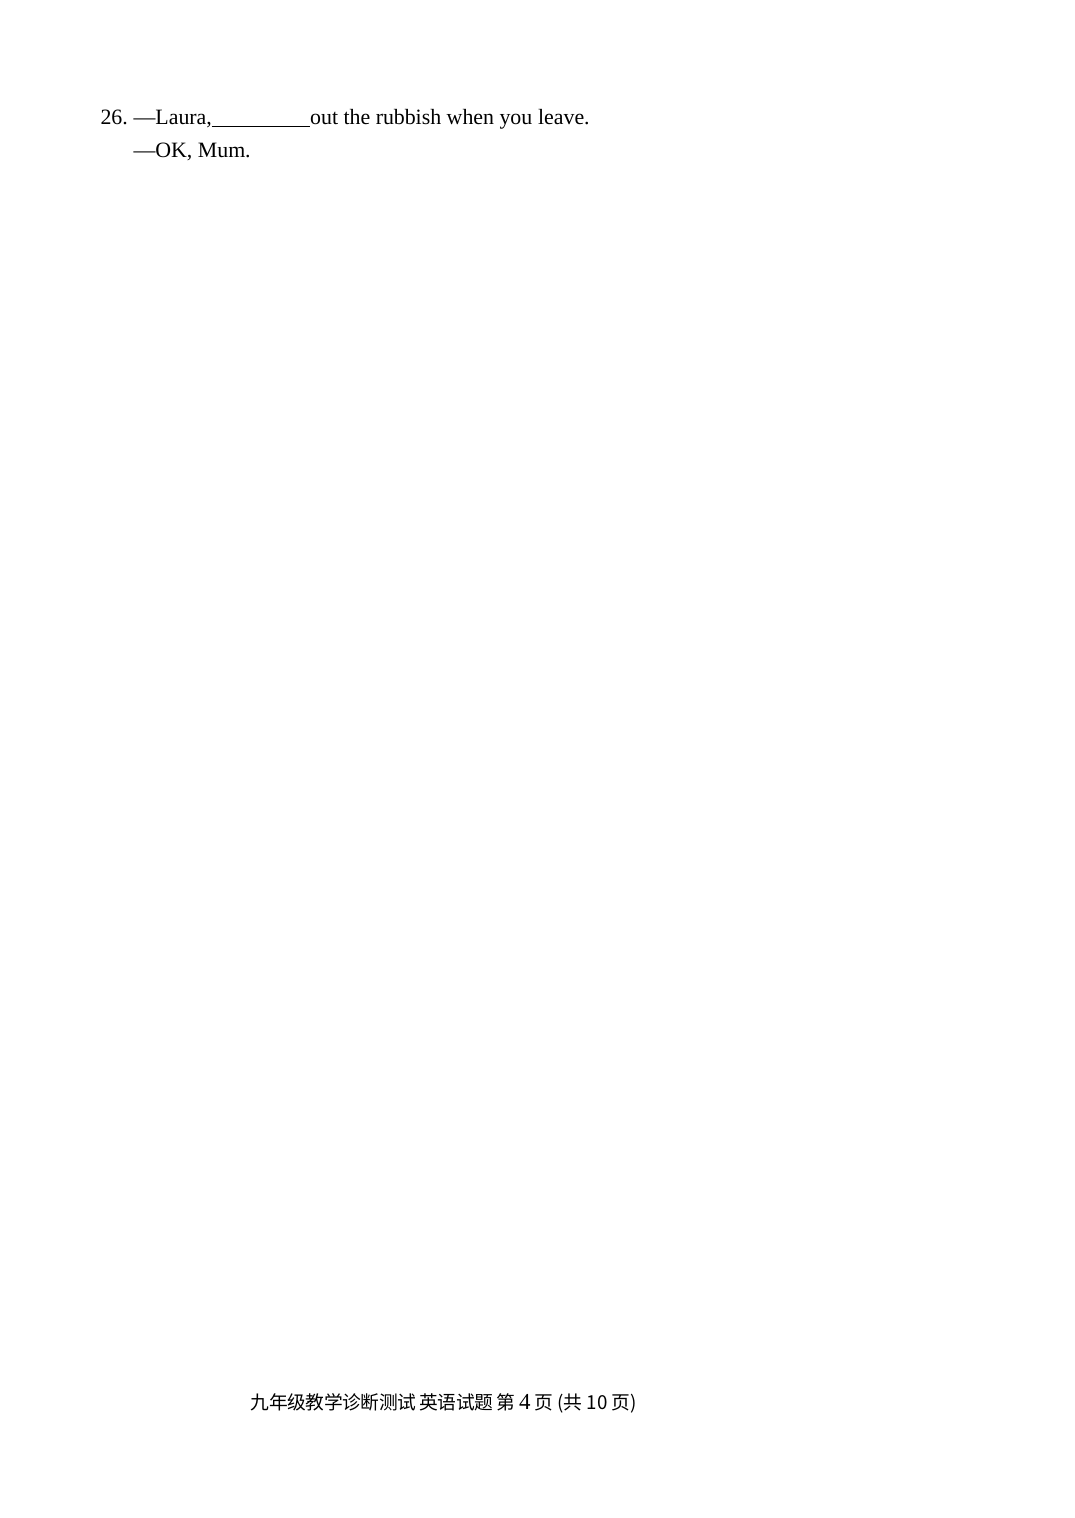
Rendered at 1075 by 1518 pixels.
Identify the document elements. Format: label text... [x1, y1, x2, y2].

list —Laura, out the rubbish when you leave. [100, 104, 1014, 129]
text —OK, Mum. [133, 137, 1014, 162]
